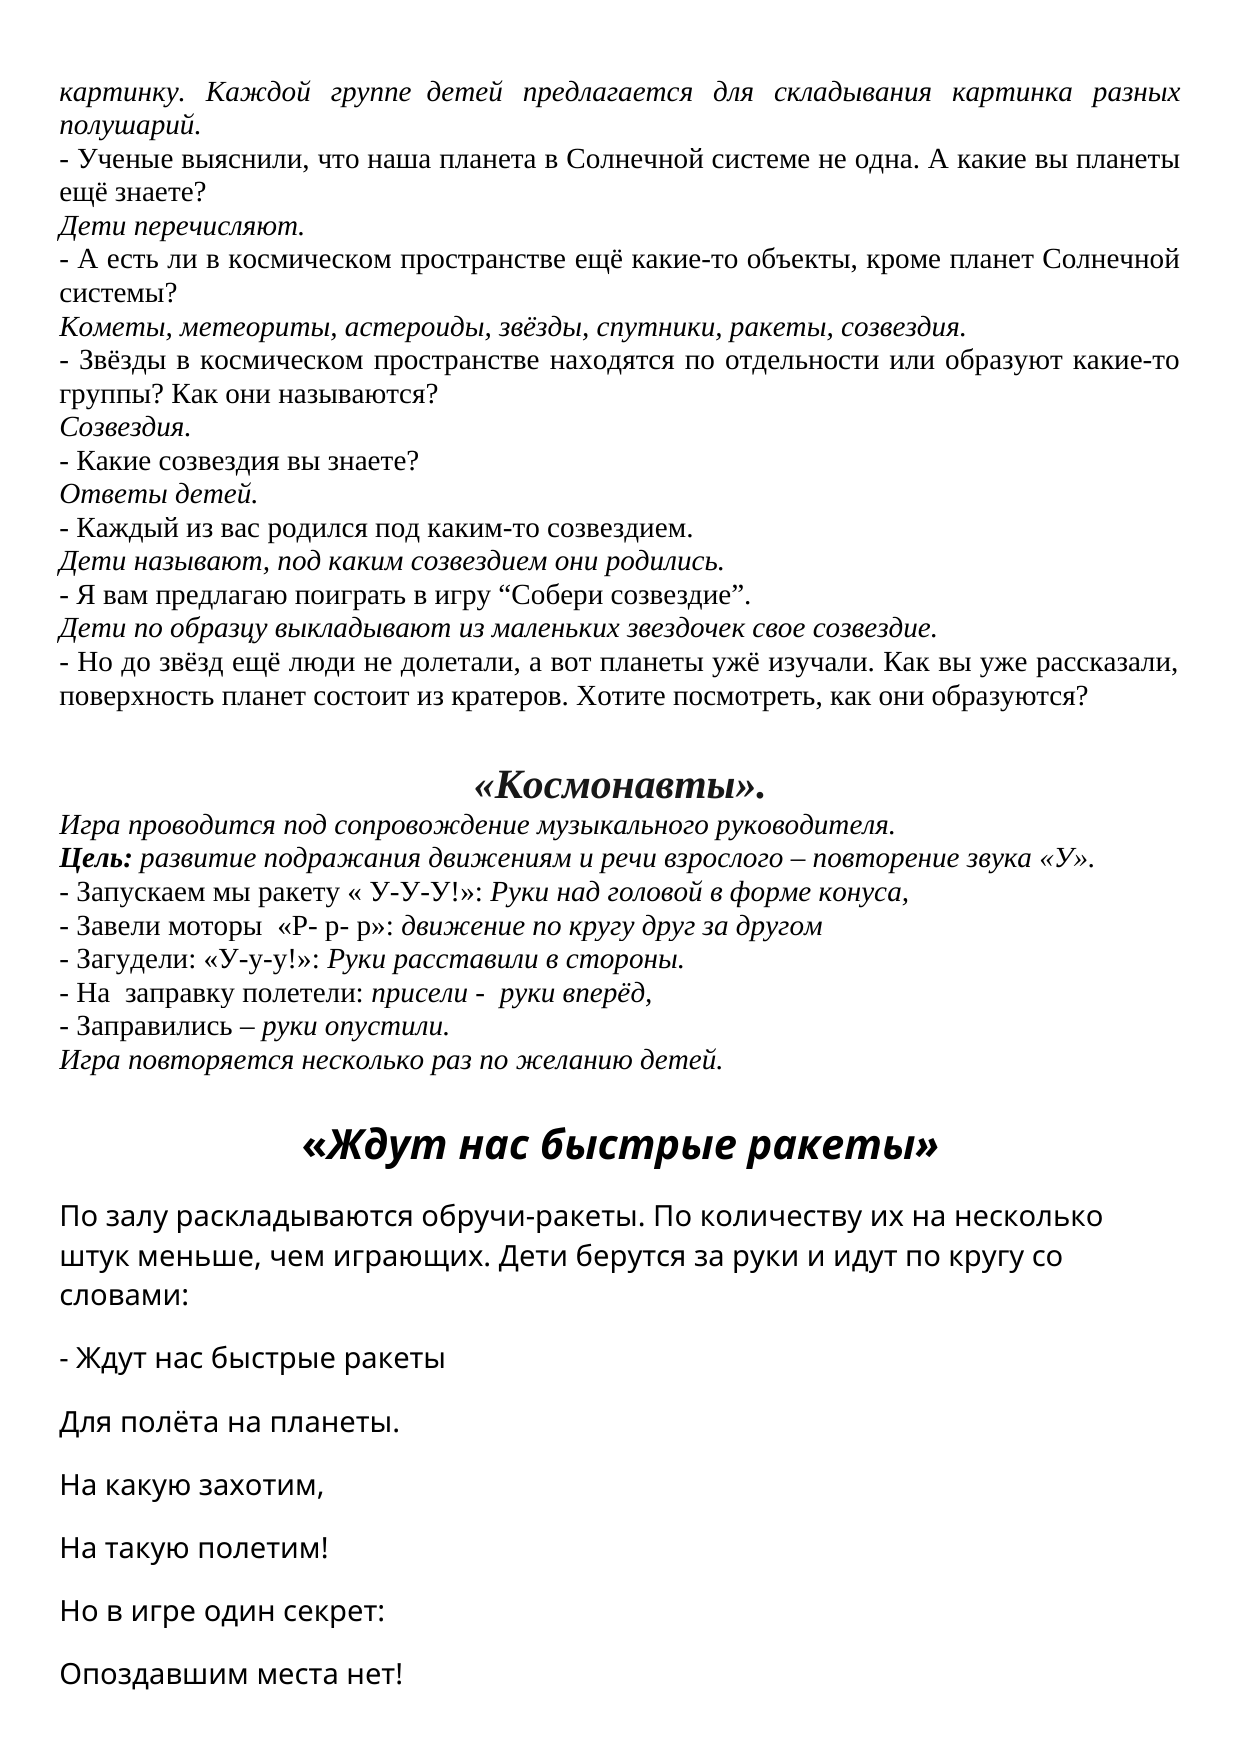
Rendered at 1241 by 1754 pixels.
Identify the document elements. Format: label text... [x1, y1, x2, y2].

text - Звёзды в космическом пространстве находятся по отдельности или образуют какие-то группы? Как они называются? [59, 342, 1181, 409]
text Игра проводится под сопровождение музыкального руководителя. Цель: развитие подражания движениям и речи взрослого – повторение звука «У». - Запускаем мы ракету « У-У-У!»: Руки над головой в форме конуса, - Завели моторы «Р- р- р»: движение по кругу друг за другом - Загудели: «У-у-у!»: Руки расставили в стороны. - На заправку полетели: присели - руки вперёд, [652, 807, 1181, 1008]
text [59, 74, 1181, 141]
text Дети по образцу выкладывают из маленьких звездочек свое созвездие. [59, 611, 1181, 644]
text «Космонавты». [59, 759, 1181, 807]
text Для полёта на планеты. [59, 1401, 1181, 1441]
text - Заправились – руки опустили. Игра повторяется несколько раз по желанию детей. [450, 1008, 1181, 1075]
text - Ученые выяснили, что наша планета в Солнечной системе не одна. А какие вы планеты ещё знаете? [59, 141, 1181, 208]
text На какую захотим, [59, 1464, 1181, 1504]
text - Ждут нас быстрые ракеты [59, 1338, 1181, 1377]
text По залу раскладываются обручи-ракеты. По количеству их на несколько штук меньше, чем играющих. Дети берутся за руки и идут по кругу со словами: [59, 1195, 1181, 1314]
text - А есть ли в космическом пространстве ещё какие-то объекты, кроме планет Солнечной системы? [59, 242, 1181, 309]
text - Я вам предлагаю поиграть в игру “Собери созвездие”. [59, 577, 1181, 611]
text Ответы детей. [59, 476, 1181, 510]
text - Каждый из вас родился под каким-то созвездием. [59, 510, 1181, 543]
text Созвездия. [59, 409, 1181, 443]
text Кометы, метеориты, астероиды, звёзды, спутники, ракеты, созвездия. [59, 309, 1181, 342]
text Опоздавшим места нет! [59, 1653, 1181, 1693]
text На такую полетим! [59, 1527, 1181, 1567]
text «Ждут нас быстрые ракеты» [59, 1115, 1181, 1172]
text Но в игре один секрет: [59, 1590, 1181, 1630]
text Дети перечисляют. [59, 208, 1181, 242]
text Дети называют, под каким созвездием они родились. [59, 543, 1181, 577]
text - Какие созвездия вы знаете? [59, 443, 1181, 476]
text - Но до звёзд ещё люди не долетали, а вот планеты ужё изучали. Как вы уже рассказали, поверхность планет состоит из кратеров. Хотите посмотреть, как они образуются? [59, 644, 1181, 711]
